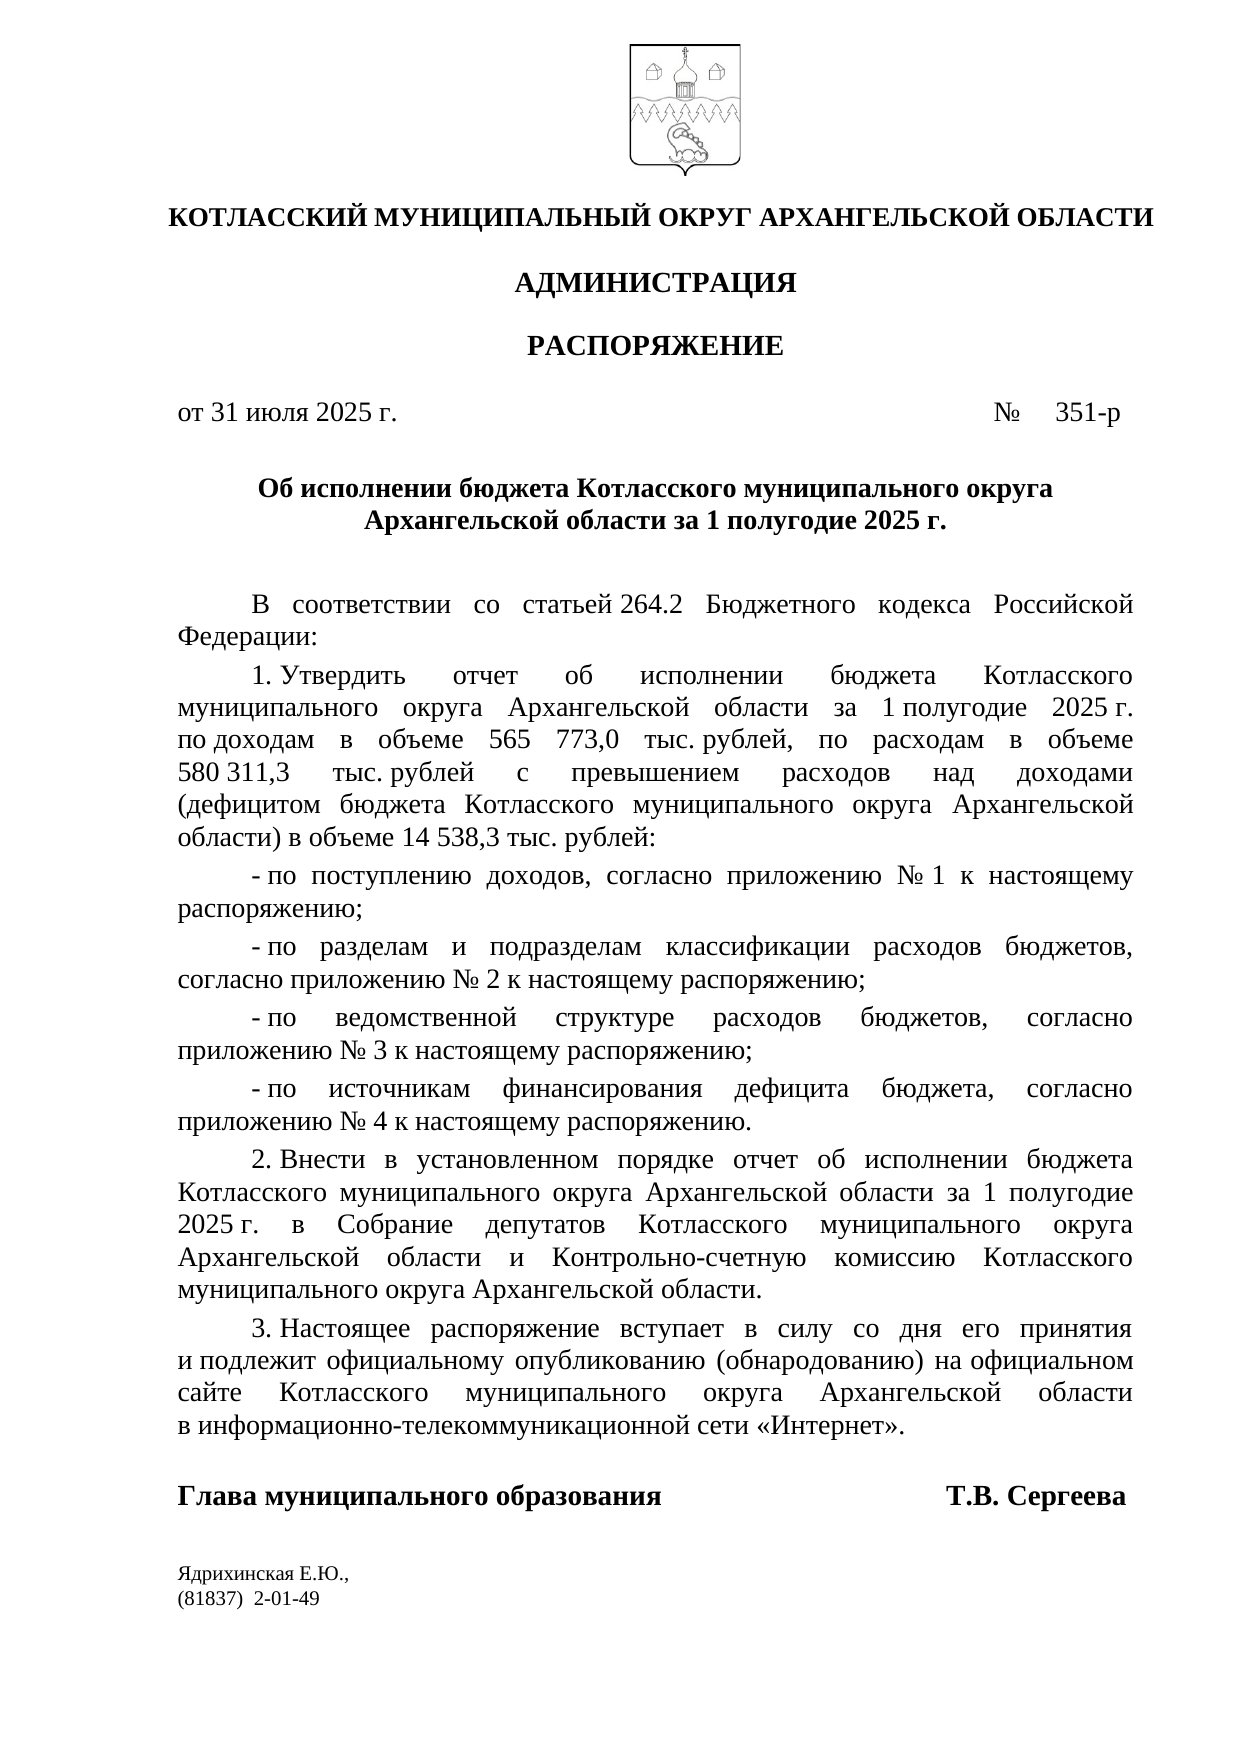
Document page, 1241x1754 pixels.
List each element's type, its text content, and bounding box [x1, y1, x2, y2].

text - по поступлению доходов, согласно приложению № 1 к настоящему распоряжению; [177, 858, 1134, 923]
text Об исполнении бюджета Котласского муниципального округа Архангельской области за 1 полугодие 2025 г. [177, 471, 1134, 536]
picture [629, 44, 741, 176]
text 3. Настоящее распоряжение вступает в силу со дня его принятия и подлежит официальному опубликованию (обнародованию) на официальном сайте Котласского муниципального округа Архангельской области в информационно-телекоммуникационной сети «Интернет». [177, 1311, 1134, 1440]
text от 31 июля 2025 г. № 351-р [177, 395, 1134, 427]
text - по разделам и подразделам классификации расходов бюджетов, согласно приложению № 2 к настоящему распоряжению; [177, 929, 1134, 994]
text - по источникам финансирования дефицита бюджета, согласно приложению № 4 к настоящему распоряжению. [177, 1071, 1134, 1136]
text Ядрихинская Е.Ю., [177, 1561, 1134, 1585]
text АДМИНИСТРАЦИЯ [177, 265, 1134, 299]
text В соответствии со статьей 264.2 Бюджетного кодекса Российской Федерации: [177, 587, 1134, 651]
text КОТЛАССКИЙ МУНИЦИПАЛЬНЫЙ ОКРУГ АРХАНГЕЛЬСКОЙ ОБЛАСТИ [121, 201, 1201, 232]
text РАСПОРЯЖЕНИЕ [177, 328, 1134, 361]
text Глава муниципального образования Т.В. Сергеева [177, 1478, 1134, 1511]
text (81837) 2-01-49 [177, 1585, 1134, 1609]
text - по ведомственной структуре расходов бюджетов, согласно приложению № 3 к настоящему распоряжению; [177, 1000, 1134, 1065]
text 2. Внести в установленном порядке отчет об исполнении бюджета Котласского муниципального округа Архангельской области за 1 полугодие 2025 г. в Собрание депутатов Котласского муниципального округа Архангельской области и Контрольно-счетную комиссию Котласского муниципального округа Архангельской области. [177, 1142, 1134, 1304]
text 1. Утвердить отчет об исполнении бюджета Котласского муниципального округа Архангельской области за 1 полугодие 2025 г. по доходам в объеме 565 773,0 тыс. рублей, по расходам в объеме 580 311,3 тыс. рублей с превышением расходов над доходами (дефицитом бюджета Котласского муниципального округа Архангельской области) в объеме 14 538,3 тыс. рублей: [177, 658, 1134, 852]
